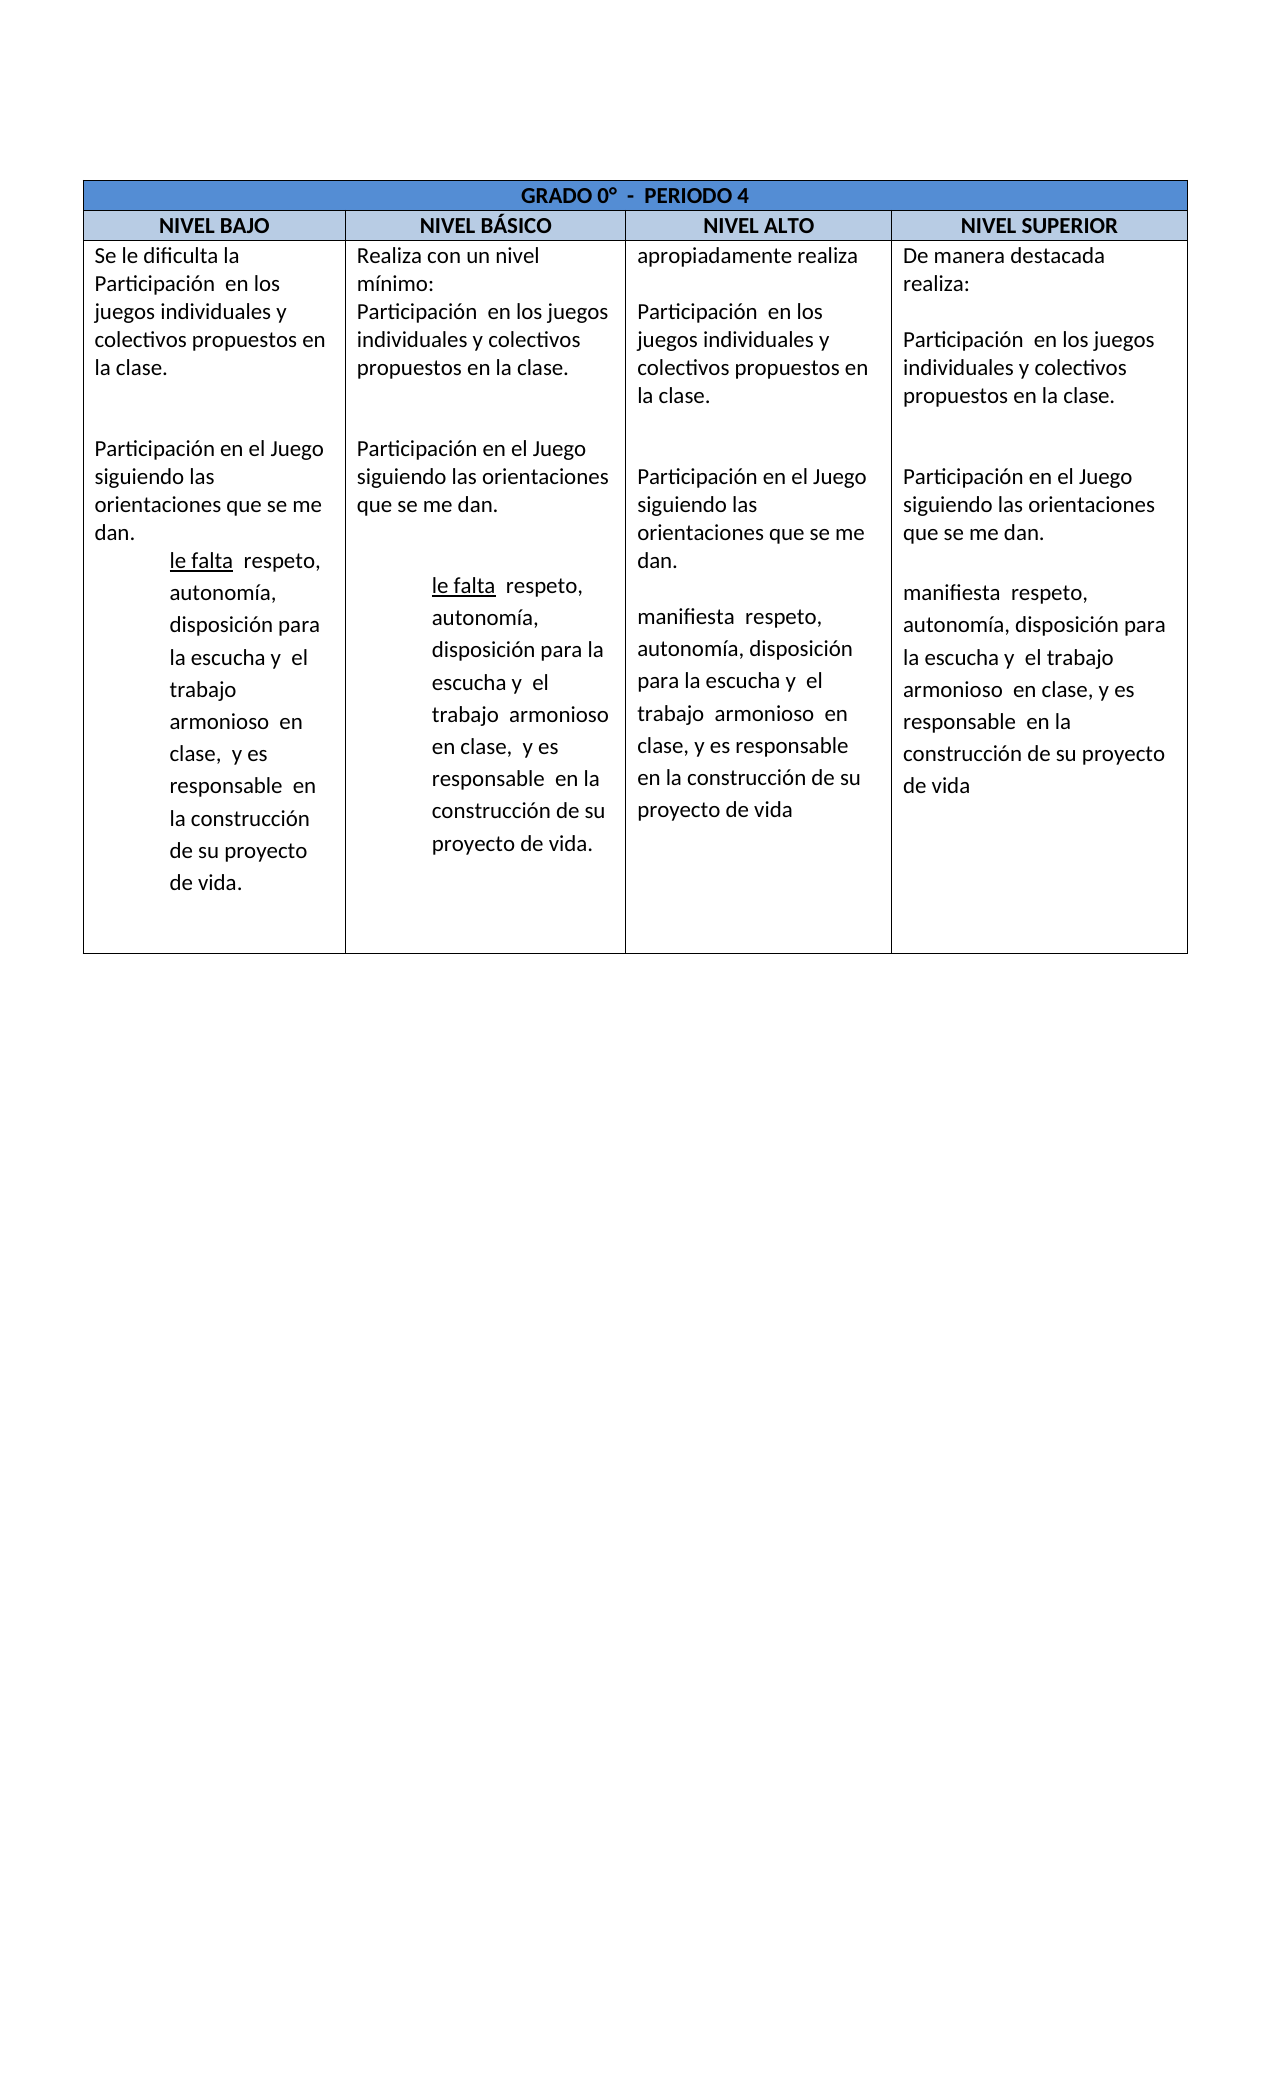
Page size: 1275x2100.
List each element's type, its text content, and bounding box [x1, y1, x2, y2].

table_header GRADO 0° - PERIODO 4 [84, 181, 1187, 210]
table_cell NIVEL SUPERIOR [892, 211, 1187, 240]
table_cell NIVEL BÁSICO [346, 211, 625, 240]
table_cell De manera destacada realiza: Participación en los juegos individuales y colectivos propuestos en la clase. Participación en el Juego siguiendo las orientaciones que se me dan. manifiesta respeto, autonomía, disposición para la escucha y el trabajo armonioso en clase, y es responsable en la construcción de su proyecto de vida [892, 241, 1187, 953]
table_cell NIVEL ALTO [626, 211, 891, 240]
table_cell Realiza con un nivel mínimo: Participación en los juegos individuales y colectivos propuestos en la clase. Participación en el Juego siguiendo las orientaciones que se me dan. le falta respeto, autonomía, disposición para la escucha y el trabajo armonioso en clase, y es responsable en la construcción de su proyecto de vida. [346, 241, 625, 953]
table_cell NIVEL BAJO [84, 211, 345, 240]
table_cell Se le dificulta la Participación en los juegos individuales y colectivos propuestos en la clase. Participación en el Juego siguiendo las orientaciones que se me dan. le falta respeto, autonomía, disposición para la escucha y el trabajo armonioso en clase, y es responsable en la construcción de su proyecto de vida. [84, 241, 345, 953]
table_cell apropiadamente realiza Participación en los juegos individuales y colectivos propuestos en la clase. Participación en el Juego siguiendo las orientaciones que se me dan. manifiesta respeto, autonomía, disposición para la escucha y el trabajo armonioso en clase, y es responsable en la construcción de su proyecto de vida [626, 241, 891, 953]
